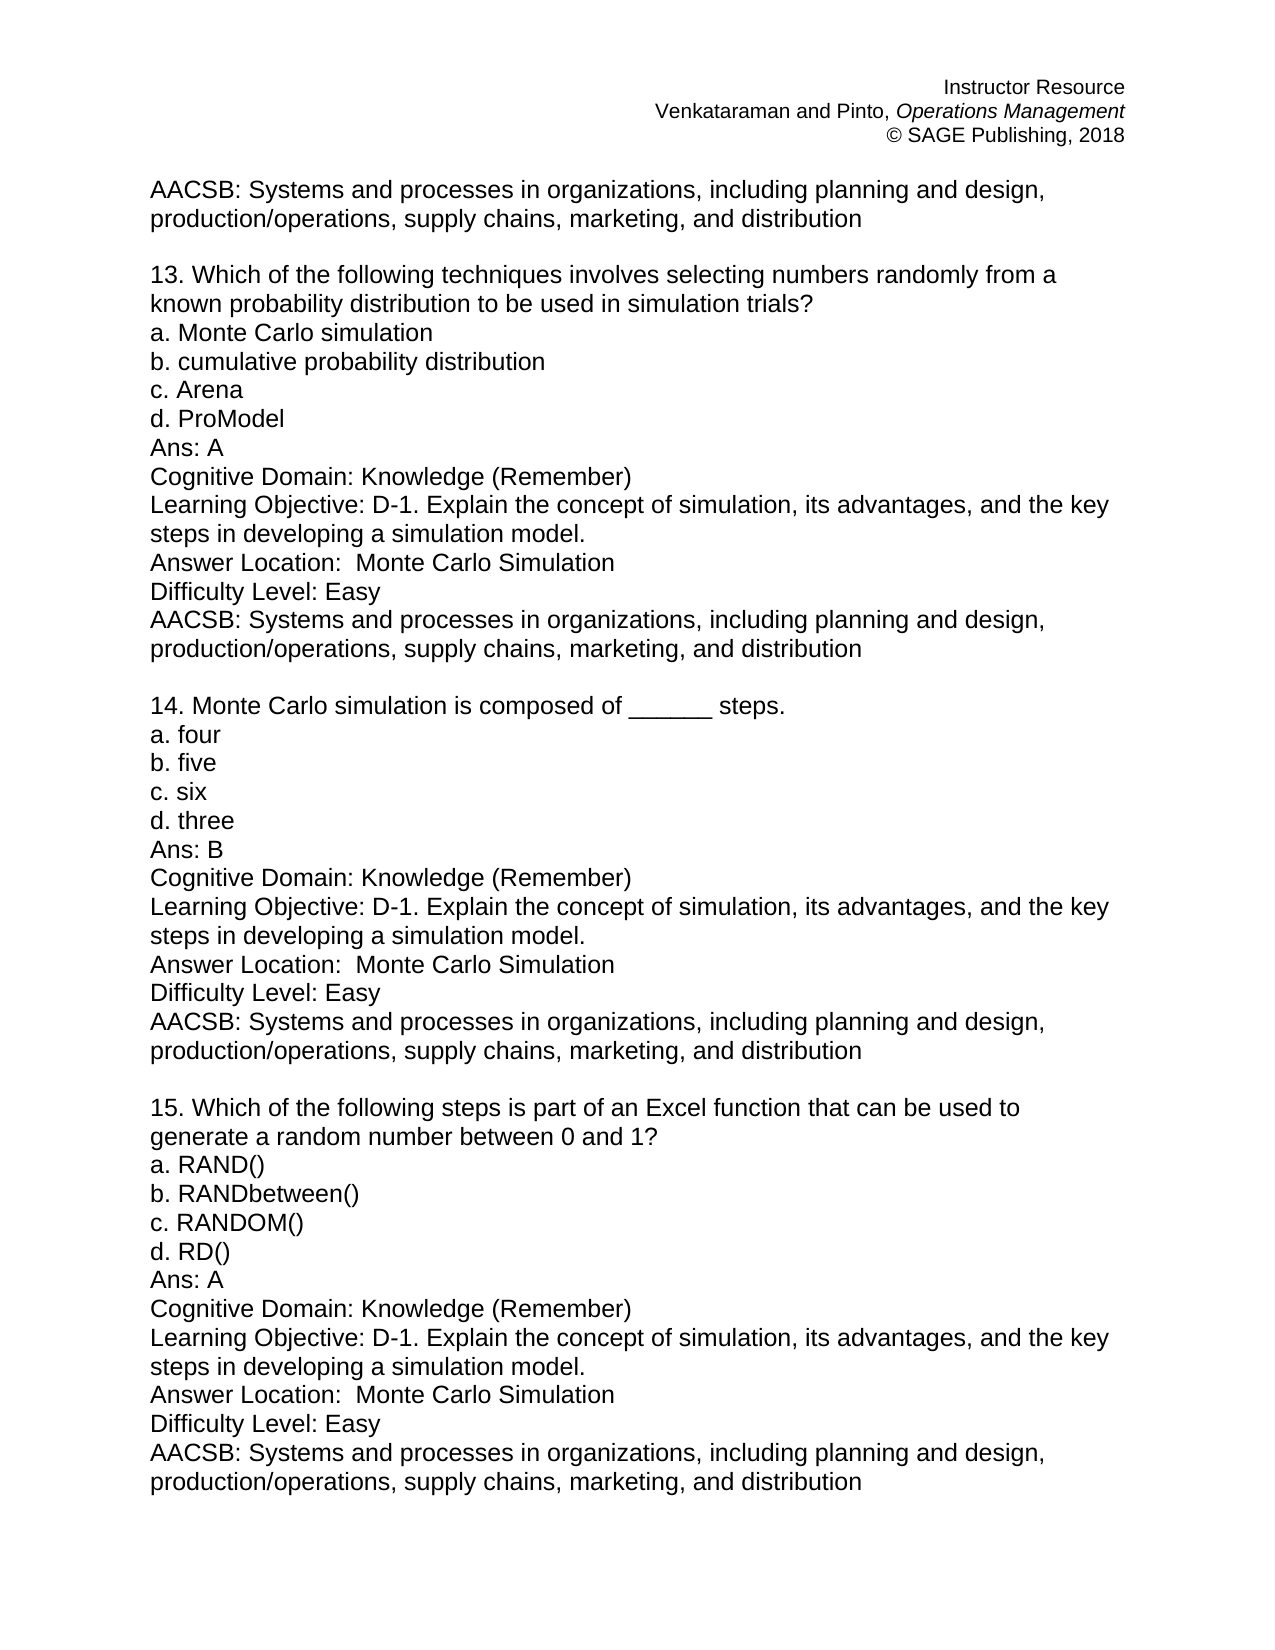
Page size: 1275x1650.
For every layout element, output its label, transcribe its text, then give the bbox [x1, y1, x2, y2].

text Ans: B [150, 835, 1125, 863]
text AACSB: Systems and processes in organizations, including planning and design, production/operations, supply chains, marketing, and distribution [150, 1438, 1125, 1495]
text b. cumulative probability distribution [150, 347, 1125, 375]
text Difficulty Level: Easy [150, 577, 1125, 605]
text AACSB: Systems and processes in organizations, including planning and design, production/operations, supply chains, marketing, and distribution [150, 605, 1125, 663]
text Difficulty Level: Easy [150, 1409, 1125, 1438]
text a. RAND() [150, 1150, 1125, 1179]
text Cognitive Domain: Knowledge (Remember) [150, 462, 1125, 490]
text d. ProModel [150, 404, 1125, 433]
text AACSB: Systems and processes in organizations, including planning and design, production/operations, supply chains, marketing, and distribution [150, 1007, 1125, 1065]
text 13. Which of the following techniques involves selecting numbers randomly from a known probability distribution to be used in simulation trials? [150, 260, 1125, 318]
text Difficulty Level: Easy [150, 978, 1125, 1007]
text Cognitive Domain: Knowledge (Remember) [150, 863, 1125, 892]
text Learning Objective: D-1. Explain the concept of simulation, its advantages, and the key steps in developing a simulation model. [150, 490, 1125, 548]
text Answer Location: Monte Carlo Simulation [150, 1380, 1125, 1409]
text d. three [150, 806, 1125, 835]
text AACSB: Systems and processes in organizations, including planning and design, production/operations, supply chains, marketing, and distribution [150, 175, 1125, 232]
text 14. Monte Carlo simulation is composed of ______ steps. [150, 691, 1125, 720]
text b. five [150, 748, 1125, 777]
text 15. Which of the following steps is part of an Excel function that can be used to generate a random number between 0 and 1? [150, 1093, 1125, 1150]
text Answer Location: Monte Carlo Simulation [150, 548, 1125, 577]
text a. Monte Carlo simulation [150, 318, 1125, 347]
text c. RANDOM() [150, 1208, 1125, 1236]
text Cognitive Domain: Knowledge (Remember) [150, 1294, 1125, 1323]
text c. six [150, 777, 1125, 806]
text Answer Location: Monte Carlo Simulation [150, 950, 1125, 978]
text c. Arena [150, 375, 1125, 404]
text Learning Objective: D-1. Explain the concept of simulation, its advantages, and the key steps in developing a simulation model. [150, 1323, 1125, 1380]
text b. RANDbetween() [150, 1179, 1125, 1208]
text Ans: A [150, 433, 1125, 462]
text a. four [150, 720, 1125, 748]
text d. RD() [150, 1236, 1125, 1265]
text Ans: A [150, 1265, 1125, 1294]
text Learning Objective: D-1. Explain the concept of simulation, its advantages, and the key steps in developing a simulation model. [150, 892, 1125, 950]
